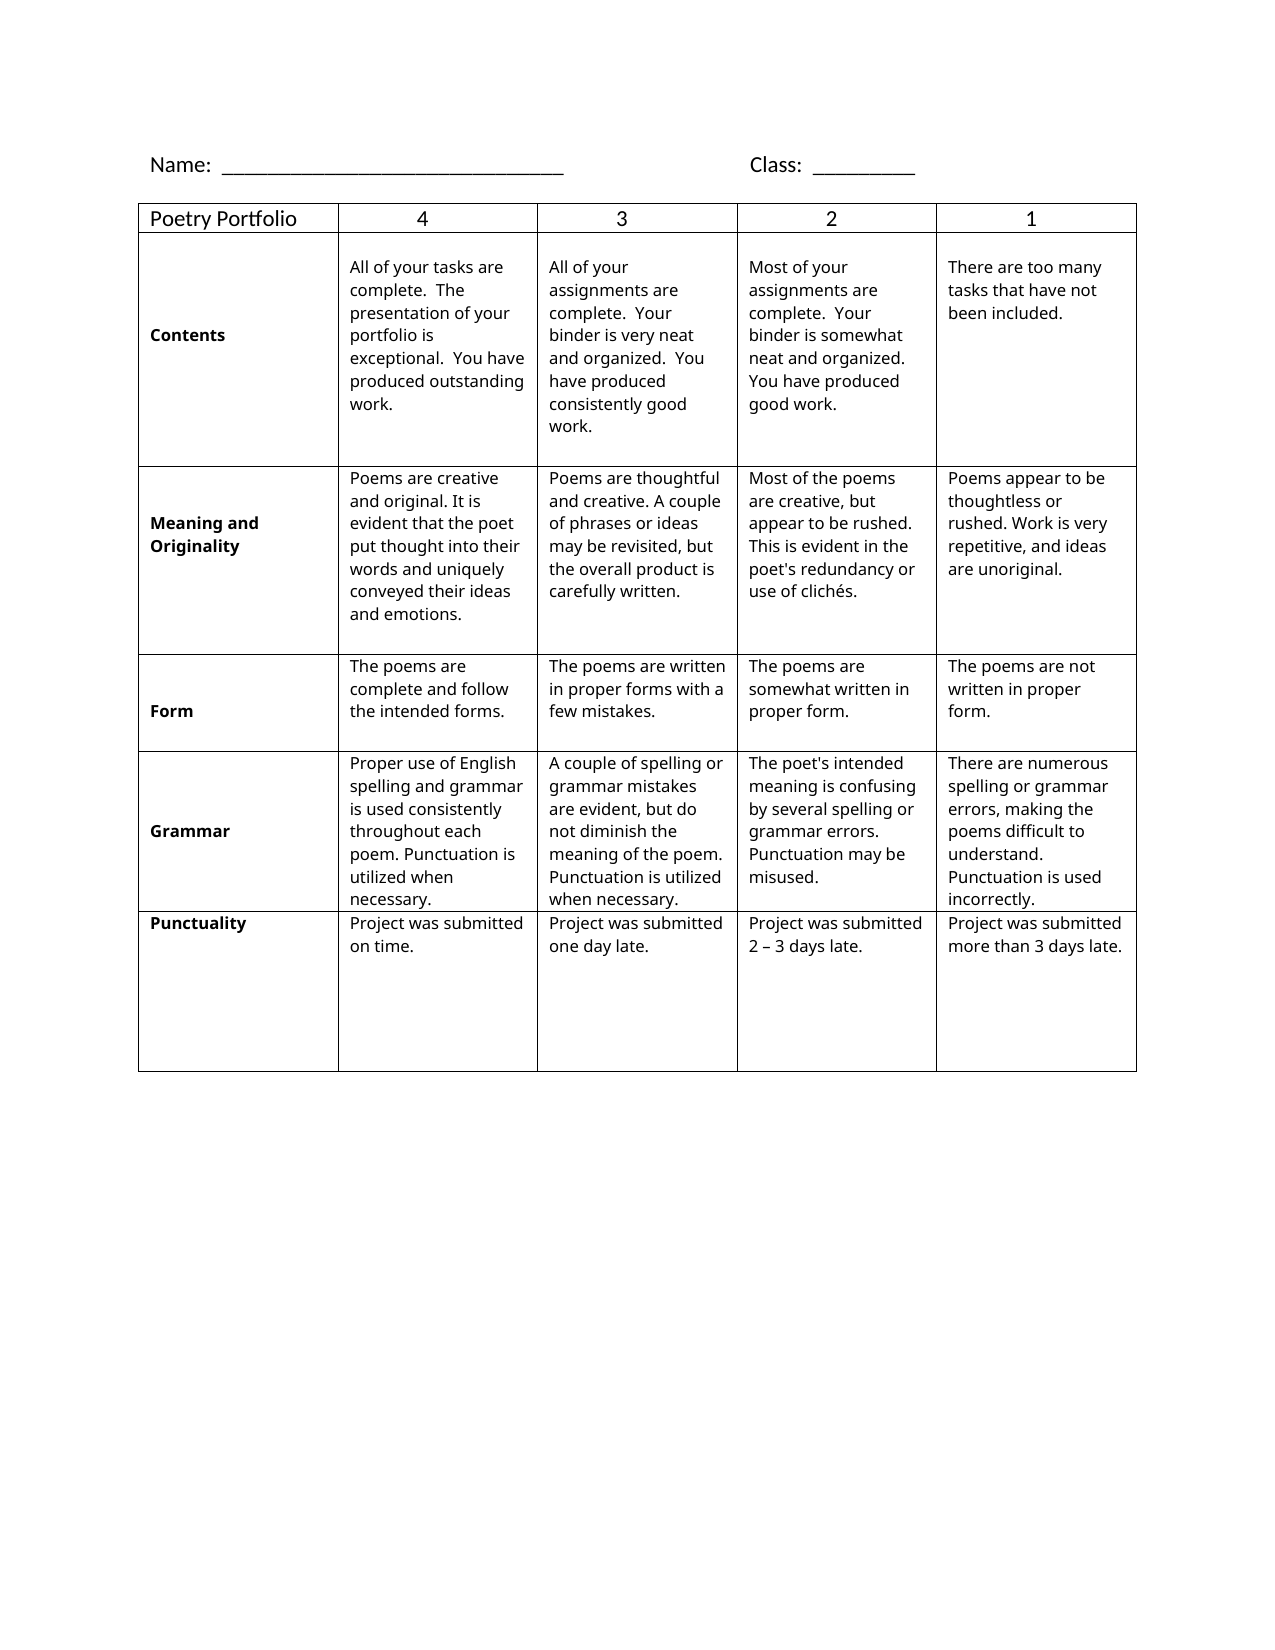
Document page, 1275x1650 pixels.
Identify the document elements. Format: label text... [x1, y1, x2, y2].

table_cell There are numerous spelling or grammar errors, making the poems difficult to understand. Punctuation is used incorrectly. [937, 752, 1136, 911]
table_cell The poems are somewhat written in proper form. [738, 655, 936, 751]
table_cell Form [139, 655, 338, 751]
table_cell The poems are written in proper forms with a few mistakes. [538, 655, 737, 751]
table_cell The poet's intended meaning is confusing by several spelling or grammar errors. Punctuation may be misused. [738, 752, 936, 911]
table_cell Most of the poems are creative, but appear to be rushed. This is evident in the poet's redundancy or use of clichés. [738, 467, 936, 653]
table_header 2 [738, 204, 936, 232]
table_header Poetry Portfolio [139, 204, 338, 232]
table_cell All of your assignments are complete. Your binder is very neat and organized. You have produced consistently good work. [538, 233, 737, 466]
table_cell Project was submitted 2 – 3 days late. [738, 912, 936, 1071]
table_cell Proper use of English spelling and grammar is used consistently throughout each poem. Punctuation is utilized when necessary. [339, 752, 537, 911]
table_cell Grammar [139, 752, 338, 911]
table_cell There are too many tasks that have not been included. [937, 233, 1136, 466]
table_cell Meaning and Originality [139, 467, 338, 653]
table_header 1 [937, 204, 1136, 232]
table_cell The poems are not written in proper form. [937, 655, 1136, 751]
table_cell Poems are thoughtful and creative. A couple of phrases or ideas may be revisited, but the overall product is carefully written. [538, 467, 737, 653]
table_cell A couple of spelling or grammar mistakes are evident, but do not diminish the meaning of the poem. Punctuation is utilized when necessary. [538, 752, 737, 911]
table_cell Contents [139, 233, 338, 466]
table_cell Project was submitted on time. [339, 912, 537, 1071]
table_header 3 [538, 204, 737, 232]
table_cell The poems are complete and follow the intended forms. [339, 655, 537, 751]
table_cell Poems appear to be thoughtless or rushed. Work is very repetitive, and ideas are unoriginal. [937, 467, 1136, 653]
table_cell Punctuality [139, 912, 338, 1071]
table_cell Most of your assignments are complete. Your binder is somewhat neat and organized. You have produced good work. [738, 233, 936, 466]
table_cell Project was submitted more than 3 days late. [937, 912, 1136, 1071]
table_header 4 [339, 204, 537, 232]
table_cell Poems are creative and original. It is evident that the poet put thought into their words and uniquely conveyed their ideas and emotions. [339, 467, 537, 653]
table_cell All of your tasks are complete. The presentation of your portfolio is exceptional. You have produced outstanding work. [339, 233, 537, 466]
table_cell Project was submitted one day late. [538, 912, 737, 1071]
text Name: ______________________________ Class: _________ [150, 150, 1125, 178]
